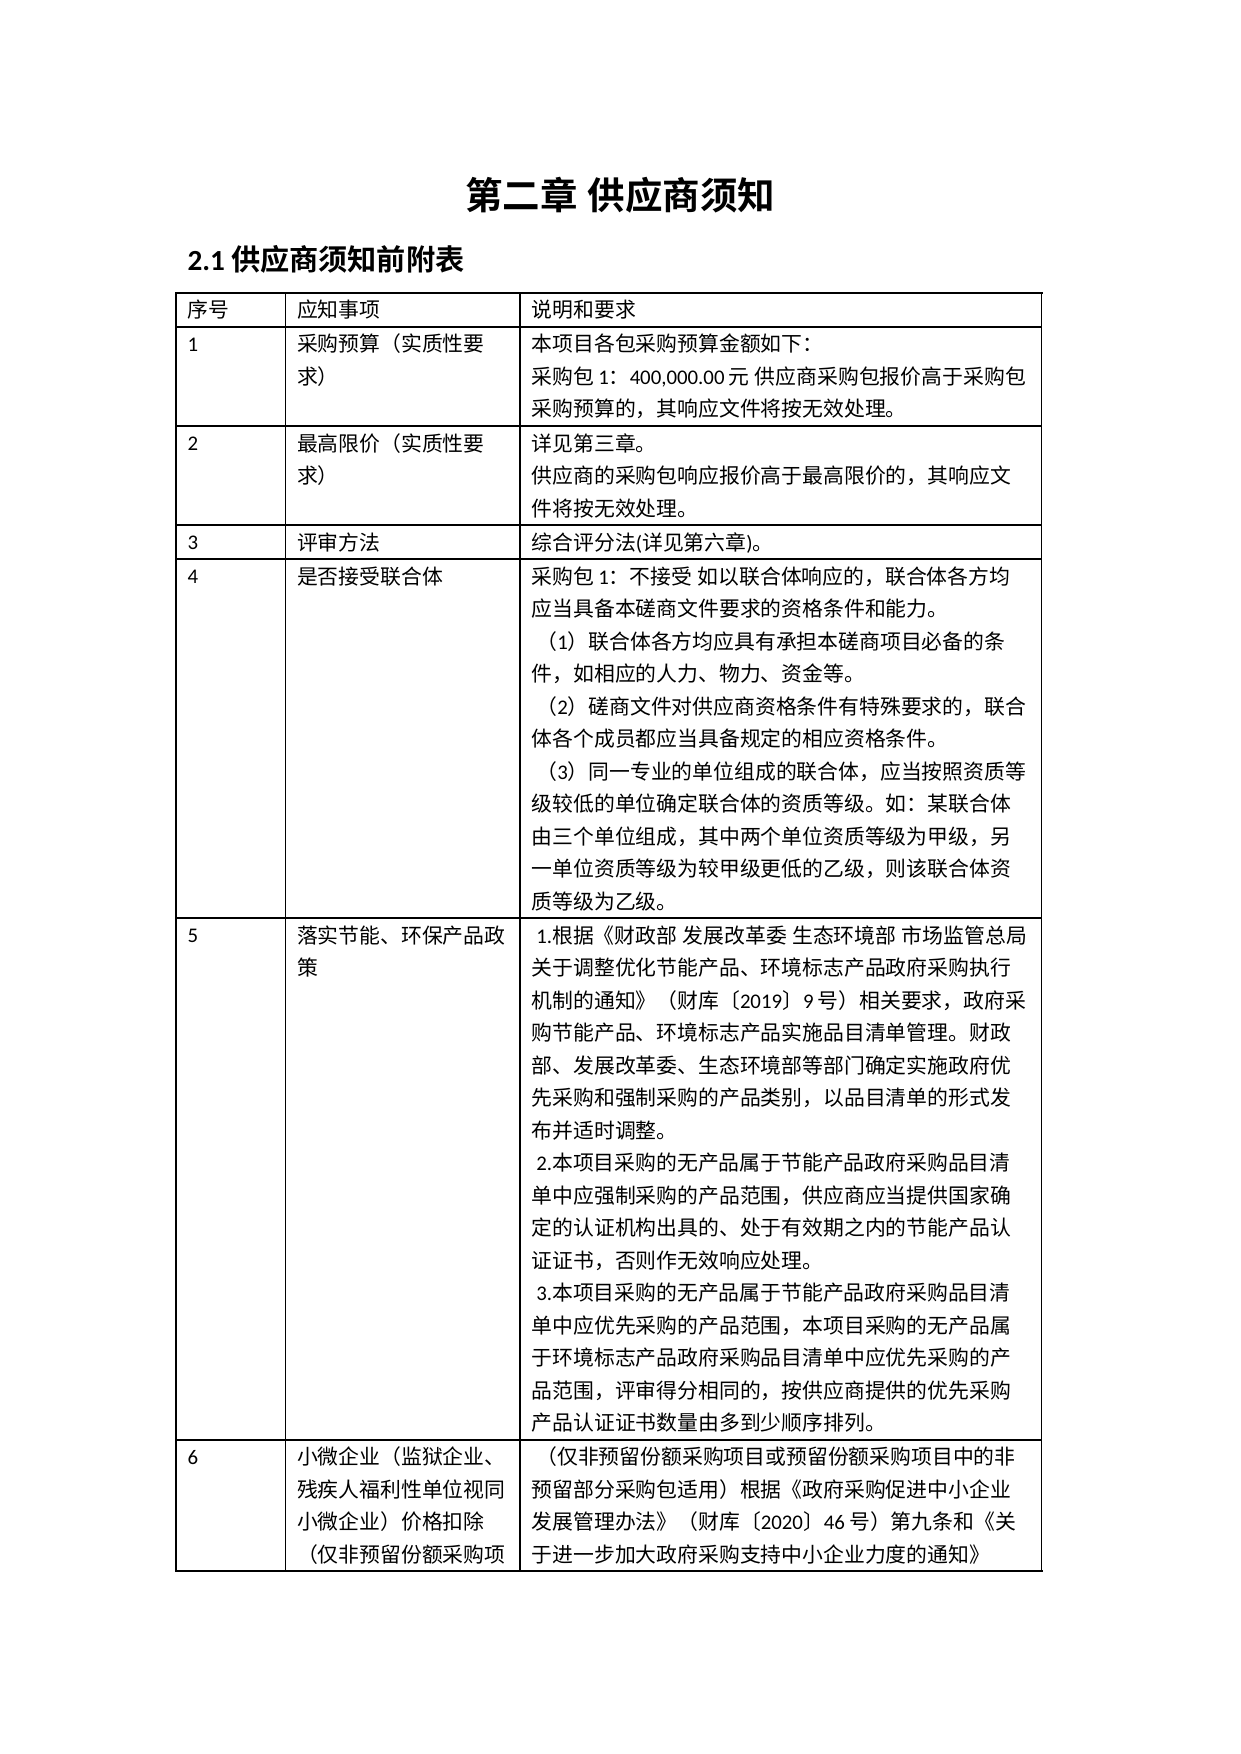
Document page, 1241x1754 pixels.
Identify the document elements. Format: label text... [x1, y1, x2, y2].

table_cell 3 [177, 526, 285, 558]
table_cell 1 [177, 328, 285, 425]
table_cell 最高限价（实质性要求） [286, 427, 519, 524]
table_cell 落实节能、环保产品政策 [286, 919, 519, 1439]
table_cell 2 [177, 427, 285, 524]
table_header 说明和要求 [521, 294, 1041, 326]
table_cell 4 [177, 560, 285, 917]
table_cell 采购预算（实质性要求） [286, 328, 519, 425]
table_cell 6 [177, 1441, 285, 1570]
table_cell 5 [177, 919, 285, 1439]
table_header 应知事项 [286, 294, 519, 326]
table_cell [286, 1441, 519, 1570]
table_cell 详见第三章。 供应商的采购包响应报价高于最高限价的，其响应文件将按无效处理。 [521, 427, 1041, 524]
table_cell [521, 1441, 1041, 1570]
table_cell 采购包1：不接受 如以联合体响应的，联合体各方均应当具备本磋商文件要求的资格条件和能力。 （1）联合体各方均应具有承担本磋商项目必备的条件，如相应的人力、物力、资金等。 （2）磋商文件对供应商资格条件有特殊要求的，联合体各个成员都应当具备规定的相应资格条件。 （3）同一专业的单位组成的联合体，应当按照资质等级较低的单位确定联合体的资质等级。如：某联合体由三个单位组成，其中两个单位资质等级为甲级，另一单位资质等级为较甲级更低的乙级，则该联合体资质等级为乙级。 [521, 560, 1041, 917]
table_cell 评审方法 [286, 526, 519, 558]
text 第二章 供应商须知 [187, 162, 1053, 227]
table_cell 综合评分法(详见第六章)。 [521, 526, 1041, 558]
table_cell 1.根据《财政部 发展改革委 生态环境部 市场监管总局关于调整优化节能产品、环境标志产品政府采购执行机制的通知》（财库〔2019〕9号）相关要求，政府采购节能产品、环境标志产品实施品目清单管理。财政部、发展改革委、生态环境部等部门确定实施政府优先采购和强制采购的产品类别，以品目清单的形式发布并适时调整。 2.本项目采购的无产品属于节能产品政府采购品目清单中应强制采购的产品范围，供应商应当提供国家确定的认证机构出具的、处于有效期之内的节能产品认证证书，否则作无效响应处理。 3.本项目采购的无产品属于节能产品政府采购品目清单中应优先采购的产品范围，本项目采购的无产品属于环境标志产品政府采购品目清单中应优先采购的产品范围，评审得分相同的，按供应商提供的优先采购产品认证证书数量由多到少顺序排列。 [521, 919, 1041, 1439]
text 2.1供应商须知前附表 [187, 227, 1053, 292]
table_cell 本项目各包采购预算金额如下： 采购包1：400,000.00元 供应商采购包报价高于采购包采购预算的，其响应文件将按无效处理。 [521, 328, 1041, 425]
table_header 序号 [177, 294, 285, 326]
table_cell 是否接受联合体 [286, 560, 519, 917]
